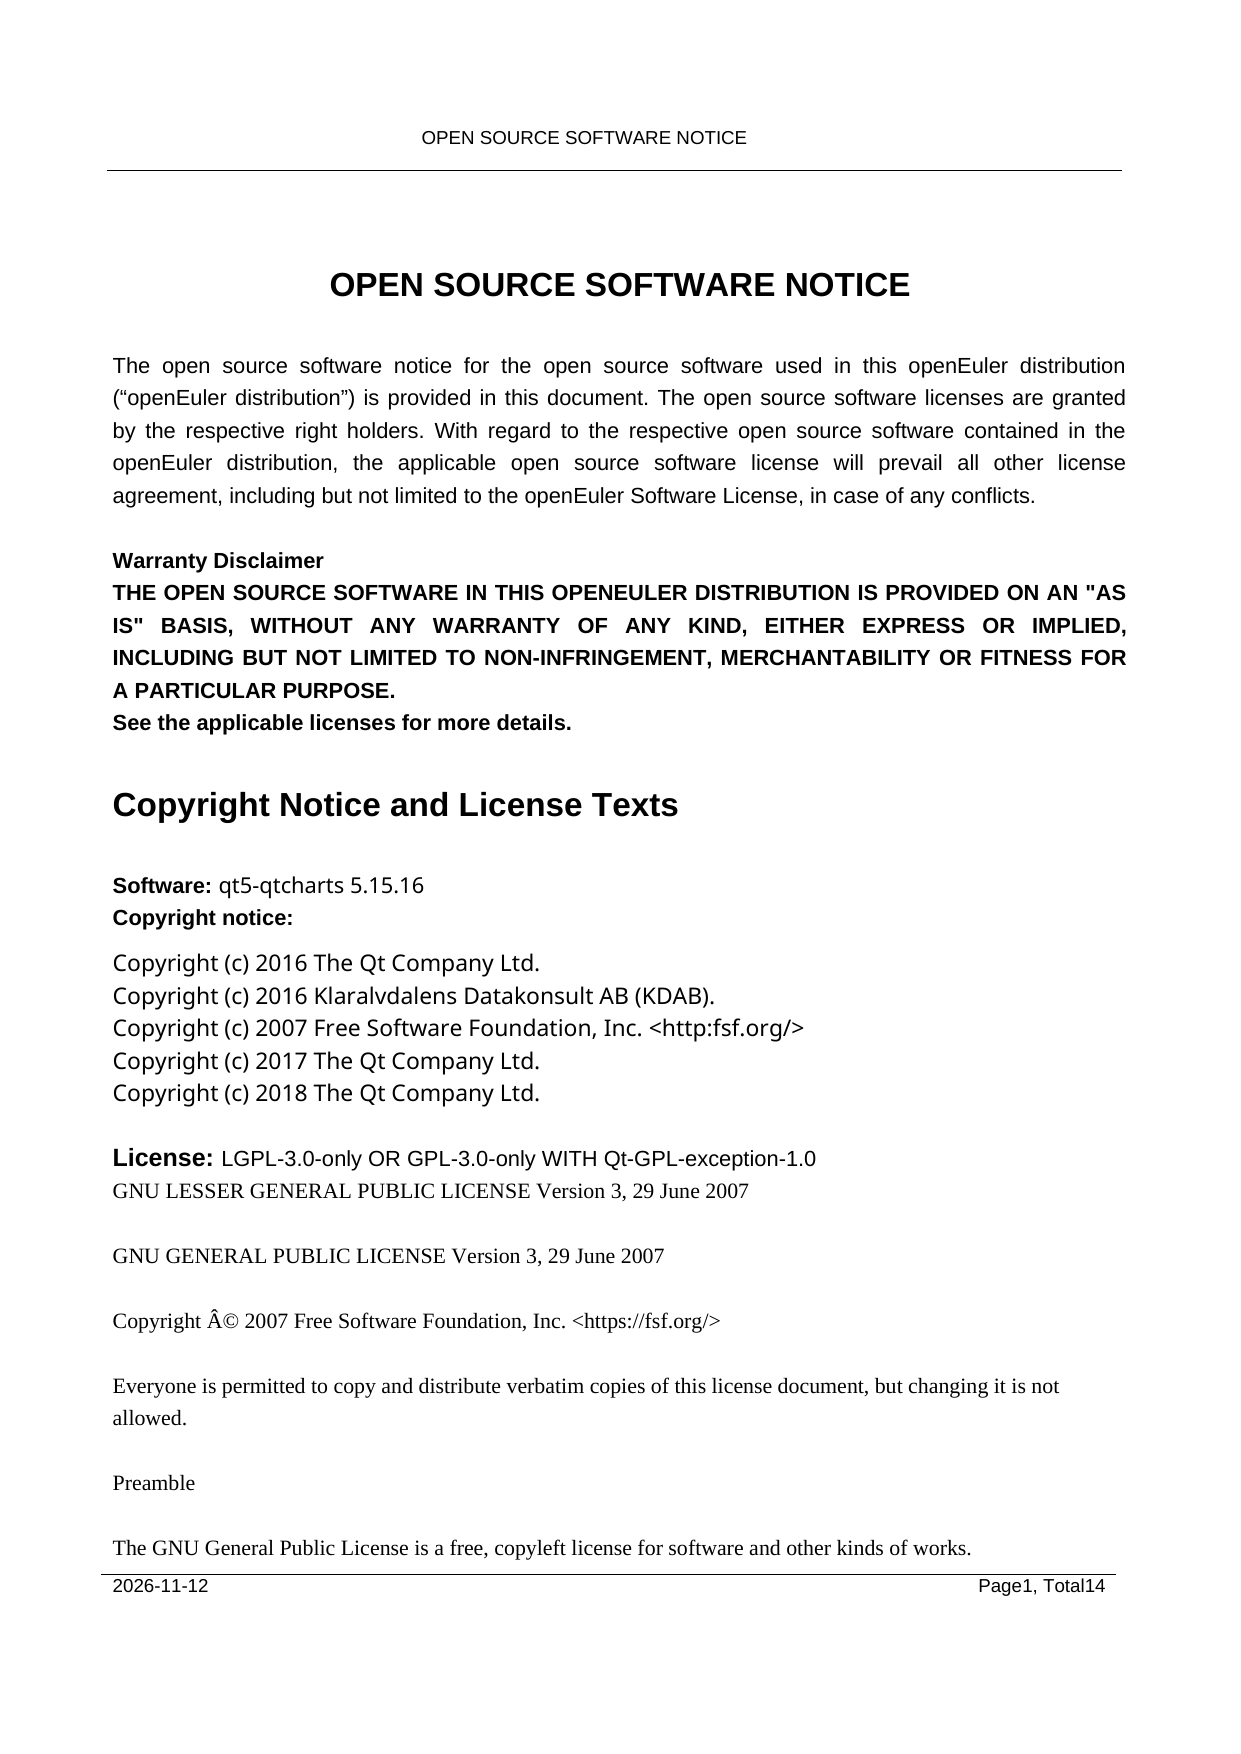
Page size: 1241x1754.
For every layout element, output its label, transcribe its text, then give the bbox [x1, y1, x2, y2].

text License: LGPL-3.0-only OR GPL-3.0-only WITH Qt-GPL-exception-1.0 [112, 1142, 1128, 1174]
text The open source software notice for the open source software used in this openEuler distribution (“openEuler distribution”) is provided in this document. The open source software licenses are granted by the respective right holders. With regard to the respective open source software contained in the openEuler distribution, the applicable open source software license will prevail all other license agreement, including but not limited to the openEuler Software License, in case of any conflicts. [112, 349, 1128, 511]
text Copyright Notice and License Texts [112, 771, 1128, 836]
text Warranty Disclaimer [112, 544, 1128, 576]
text Copyright (c) 2016 The Qt Company Ltd. Copyright (c) 2016 Klaralvdalens Datakonsult AB (KDAB). Copyright (c) 2007 Free Software Foundation, Inc. <http:fsf.org/> Copyright (c) 2017 The Qt Company Ltd. Copyright (c) 2018 The Qt Company Ltd. [112, 947, 1128, 1142]
text Copyright notice: [112, 901, 1128, 934]
text THE OPEN SOURCE SOFTWARE IN THIS OPENEULER DISTRIBUTION IS PROVIDED ON AN "AS IS" BASIS, WITHOUT ANY WARRANTY OF ANY KIND, EITHER EXPRESS OR IMPLIED, INCLUDING BUT NOT LIMITED TO NON-INFRINGEMENT, MERCHANTABILITY OR FITNESS FOR A PARTICULAR PURPOSE. See the applicable licenses for more details. [112, 576, 1128, 739]
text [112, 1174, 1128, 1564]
text OPEN SOURCE SOFTWARE NOTICE [112, 251, 1128, 316]
title Software: qt5-qtcharts 5.15.16 [112, 869, 1128, 901]
